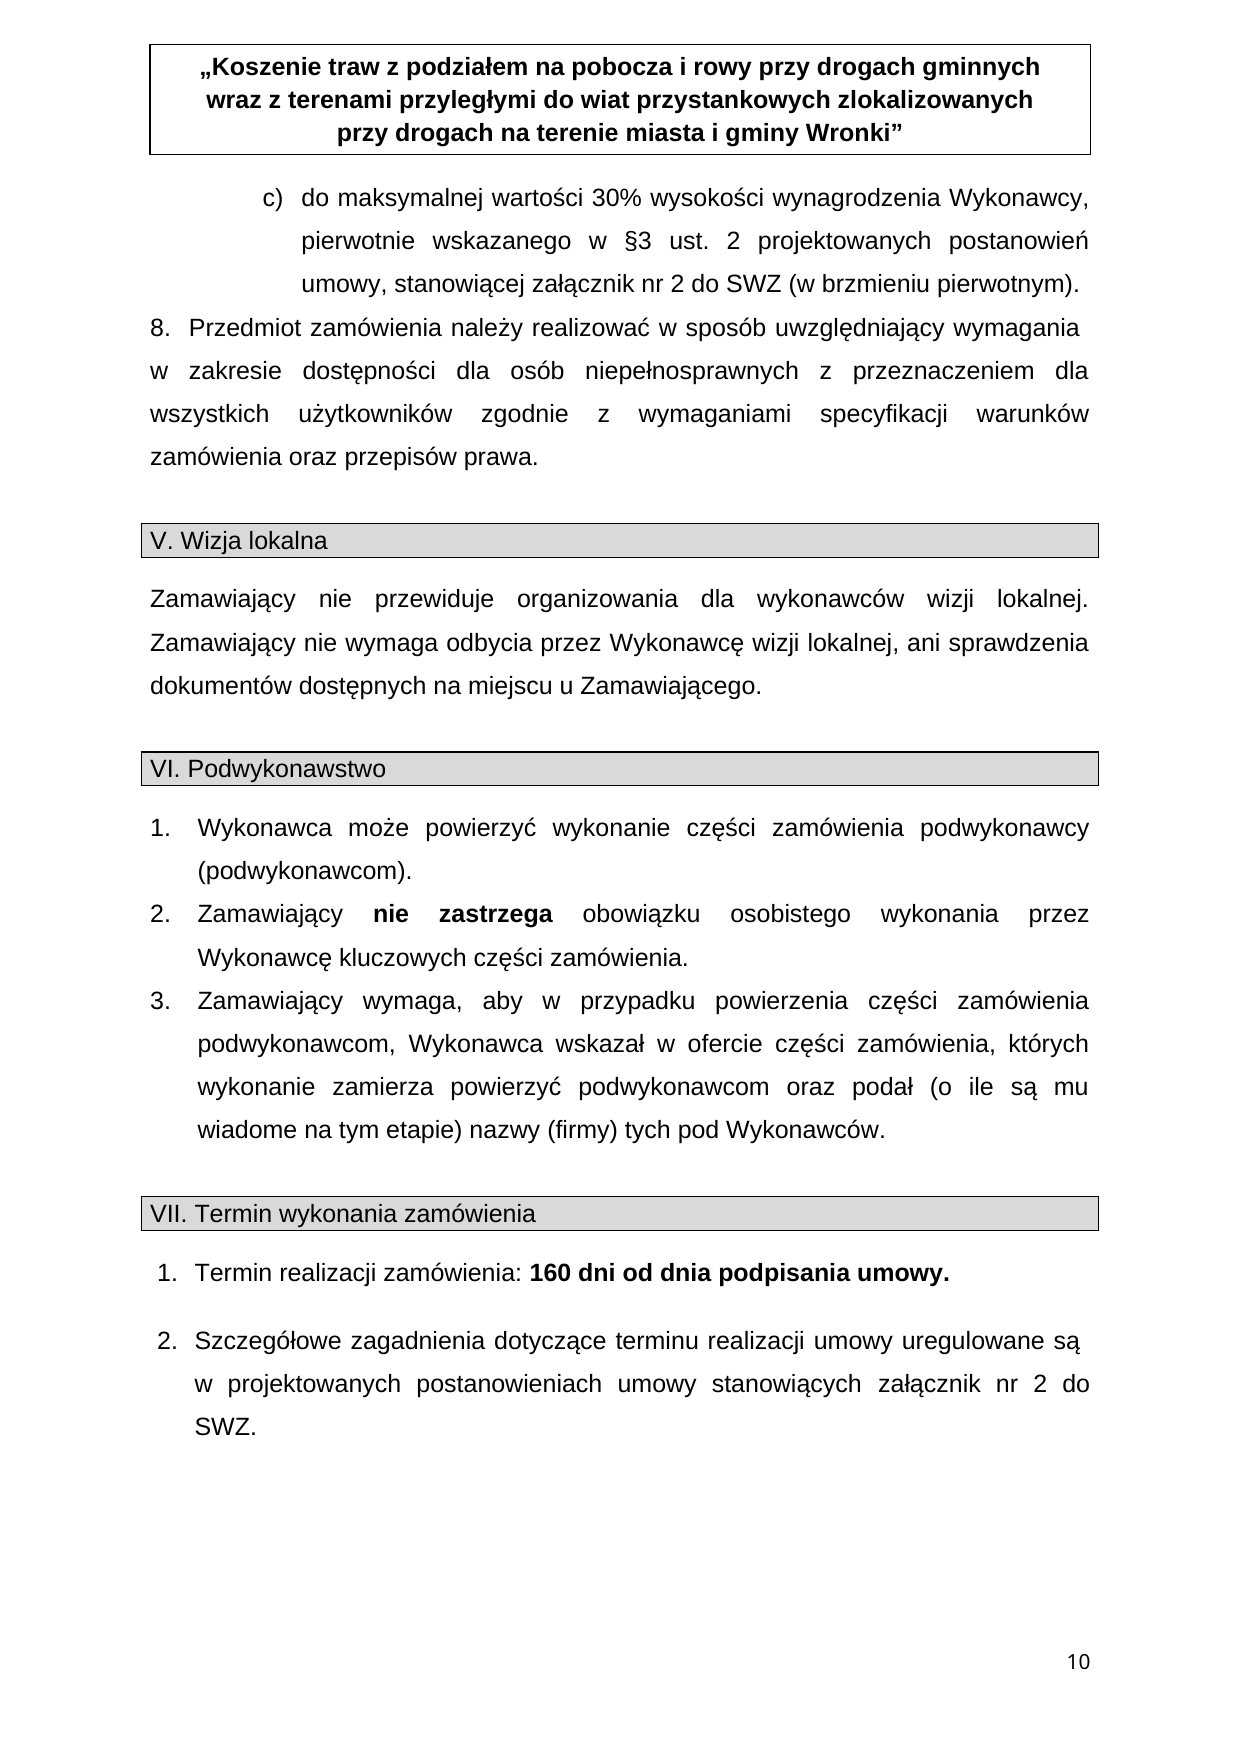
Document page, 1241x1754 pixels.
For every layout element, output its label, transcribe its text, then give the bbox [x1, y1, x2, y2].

list Zamawiający nie zastrzega obowiązku osobistego wykonania przez Wykonawcę kluczowych części zamówienia. [150, 899, 1090, 971]
list do maksymalnej wartości 30% wysokości wynagrodzenia Wykonawcy, pierwotnie wskazanego w §3 ust. 2 projektowanych postanowień umowy, stanowiącej załącznik nr 2 do SWZ (w brzmieniu pierwotnym). [262, 183, 1090, 298]
text Zamawiający nie przewiduje organizowania dla wykonawców wizji lokalnej. Zamawiający nie wymaga odbycia przez Wykonawcę wizji lokalnej, ani sprawdzenia dokumentów dostępnych na miejscu u Zamawiającego. [150, 584, 1090, 699]
list Wykonawca może powierzyć wykonanie części zamówienia podwykonawcy (podwykonawcom). [150, 813, 1090, 885]
list Zamawiający wymaga, aby w przypadku powierzenia części zamówienia podwykonawcom, Wykonawca wskazał w ofercie części zamówienia, których wykonanie zamierza powierzyć podwykonawcom oraz podał (o ile są mu wiadome na tym etapie) nazwy (firmy) tych pod Wykonawców. [150, 986, 1090, 1144]
text 8. Przedmiot zamówienia należy realizować w sposób uwzględniający wymagania w zakresie dostępności dla osób niepełnosprawnych z przeznaczeniem dla wszystkich użytkowników zgodnie z wymaganiami specyfikacji warunków zamówienia oraz przepisów prawa. [150, 313, 1090, 471]
subtitle VI. Podwykonawstwo [142, 753, 1098, 785]
list Termin realizacji zamówienia: 160 dni od dnia podpisania umowy. [157, 1258, 1090, 1286]
subtitle V. Wizja lokalna [142, 524, 1098, 557]
subtitle VII. Termin wykonania zamówienia [142, 1197, 1098, 1230]
list Szczegółowe zagadnienia dotyczące terminu realizacji umowy uregulowane są w projektowanych postanowieniach umowy stanowiących załącznik nr 2 do SWZ. [157, 1326, 1090, 1441]
